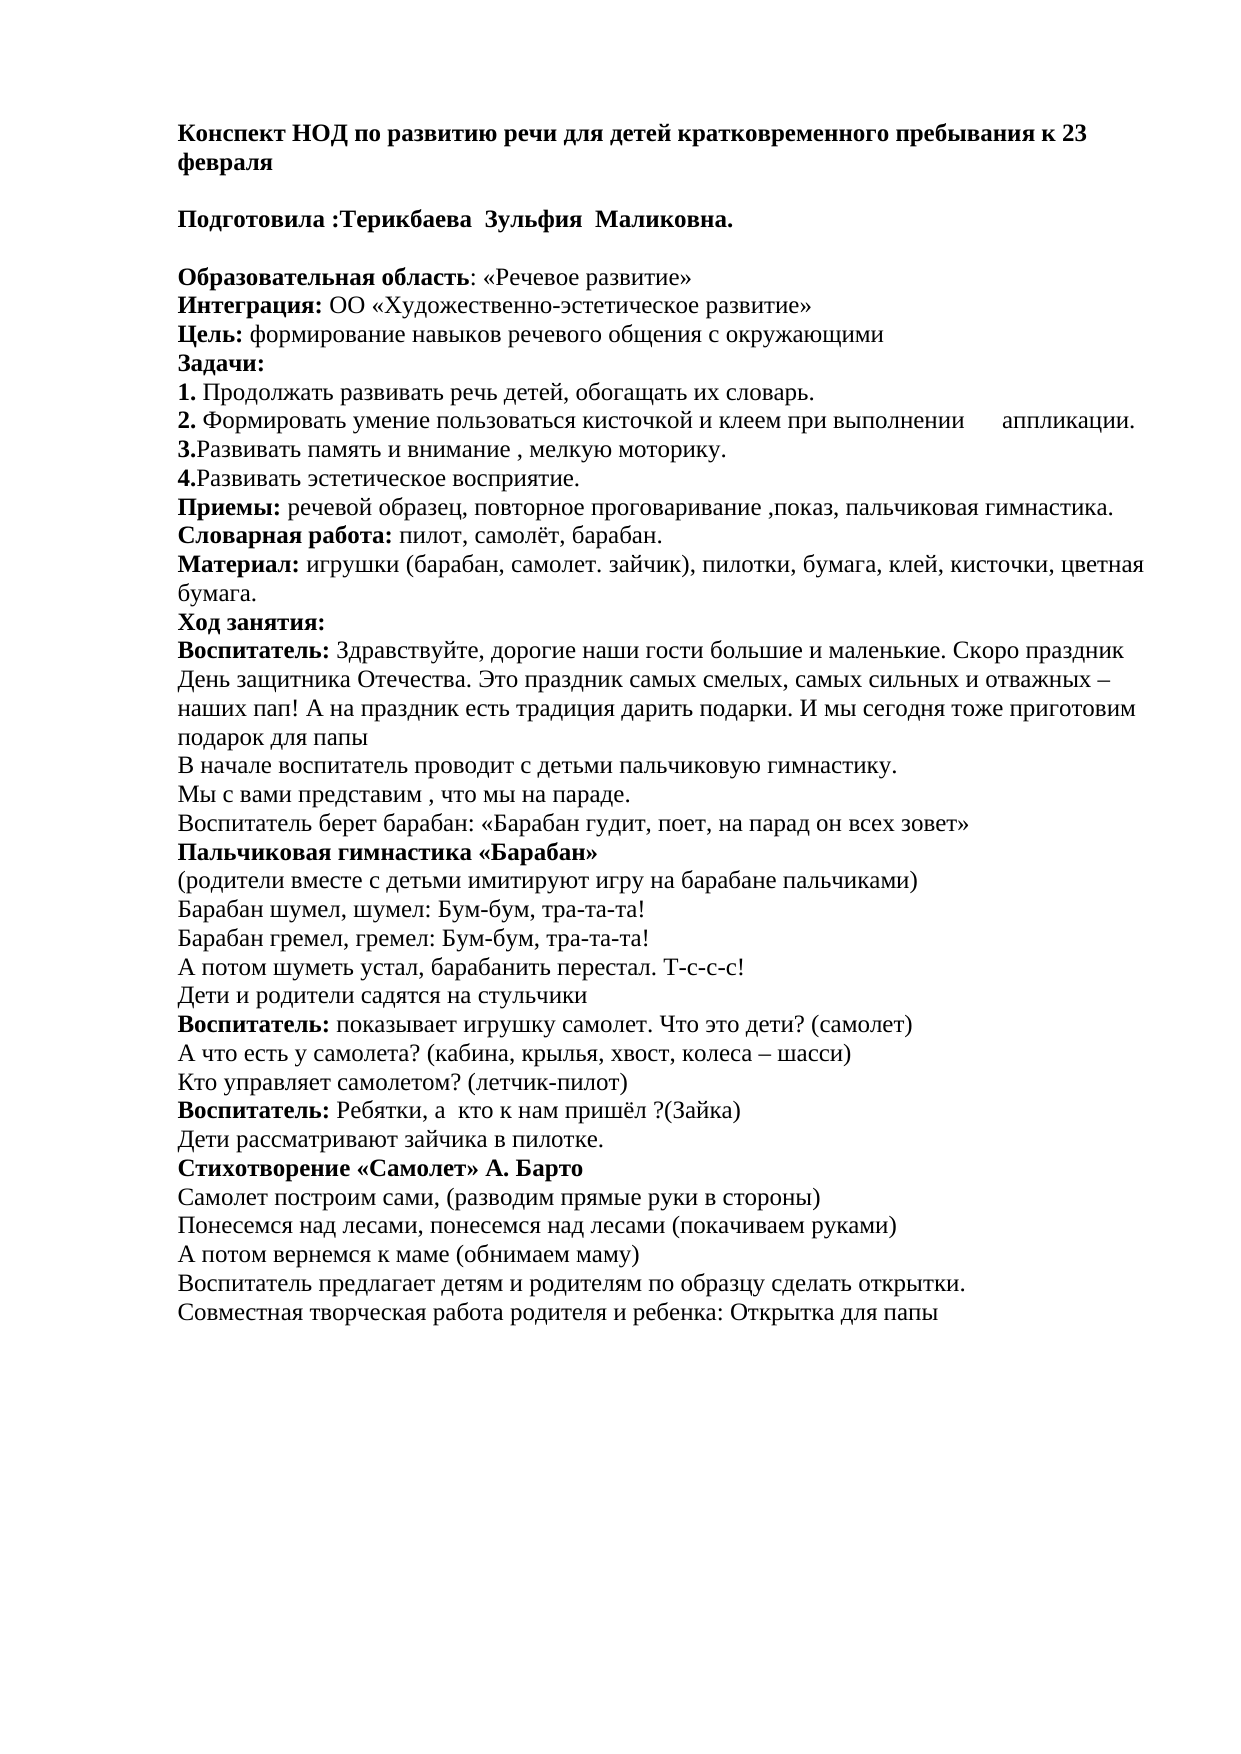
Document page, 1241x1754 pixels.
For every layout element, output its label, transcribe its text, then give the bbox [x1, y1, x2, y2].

text Подготовила :Терикбаева Зульфия Маликовна. [177, 204, 1152, 233]
text 4.Развивать эстетическое восприятие. [177, 463, 1152, 492]
text 1. Продолжать развивать речь детей, обогащать их словарь. [177, 377, 1152, 406]
text Дети и родители садятся на стульчики Воспитатель: показывает игрушку самолет. Что это дети? (самолет) А что есть у самолета? (кабина, крылья, хвост, колеса – шасси) Кто управляет самолетом? (летчик-пилот) [177, 981, 1152, 1096]
text Образовательная область: «Речевое развитие» Интеграция: ОО «Художественно-эстетическое развитие» Цель: формирование навыков речевого общения с окружающими [177, 262, 1152, 348]
text Воспитатель: Здравствуйте, дорогие наши гости большие и маленькие. Скоро праздник День защитника Отечества. Это праздник самых смелых, самых сильных и отважных – наших пап! А на праздник есть традиция дарить подарки. И мы сегодня тоже приготовим подарок для папы [177, 636, 1152, 751]
text Воспитатель берет барабан: «Барабан гудит, поет, на парад он всех зовет» Пальчиковая гимнастика «Барабан» (родители вместе с детьми имитируют игру на барабане пальчиками) Барабан шумел, шумел: Бум-бум, тра-та-та! Барабан гремел, гремел: Бум-бум, тра-та-та! А потом шуметь устал, барабанить перестал. Т-с-с-с! [177, 808, 1152, 981]
text Задачи: [177, 348, 1152, 377]
text Ход занятия: [177, 607, 1152, 636]
text Материал: игрушки (барабан, самолет. зайчик), пилотки, бумага, клей, кисточки, цветная бумага. [177, 549, 1152, 607]
text 3.Развивать память и внимание , мелкую моторику. [177, 434, 1152, 463]
text Дети рассматривают зайчика в пилотке. [177, 1124, 1152, 1153]
text Приемы: речевой образец, повторное проговаривание ,показ, пальчиковая гимнастика. Словарная работа: пилот, самолёт, барабан. [177, 492, 1152, 549]
text 2. Формировать умение пользоваться кисточкой и клеем при выполнении аппликации. [177, 406, 1152, 434]
text В начале воспитатель проводит с детьми пальчиковую гимнастику. Мы с вами представим , что мы на параде. [177, 751, 1152, 808]
text Стихотворение «Самолет» А. Барто Самолет построим сами, (разводим прямые руки в стороны) Понесемся над лесами, понесемся над лесами (покачиваем руками) А потом вернемся к маме (обнимаем маму) Воспитатель предлагает детям и родителям по образцу сделать открытки. Совместная творческая работа родителя и ребенка: Открытка для папы [177, 1153, 1152, 1326]
text Конспект НОД по развитию речи для детей кратковременного пребывания к 23 февраля [177, 118, 1152, 176]
text Воспитатель: Ребятки, а кто к нам пришёл ?(Зайка) [177, 1096, 1152, 1124]
